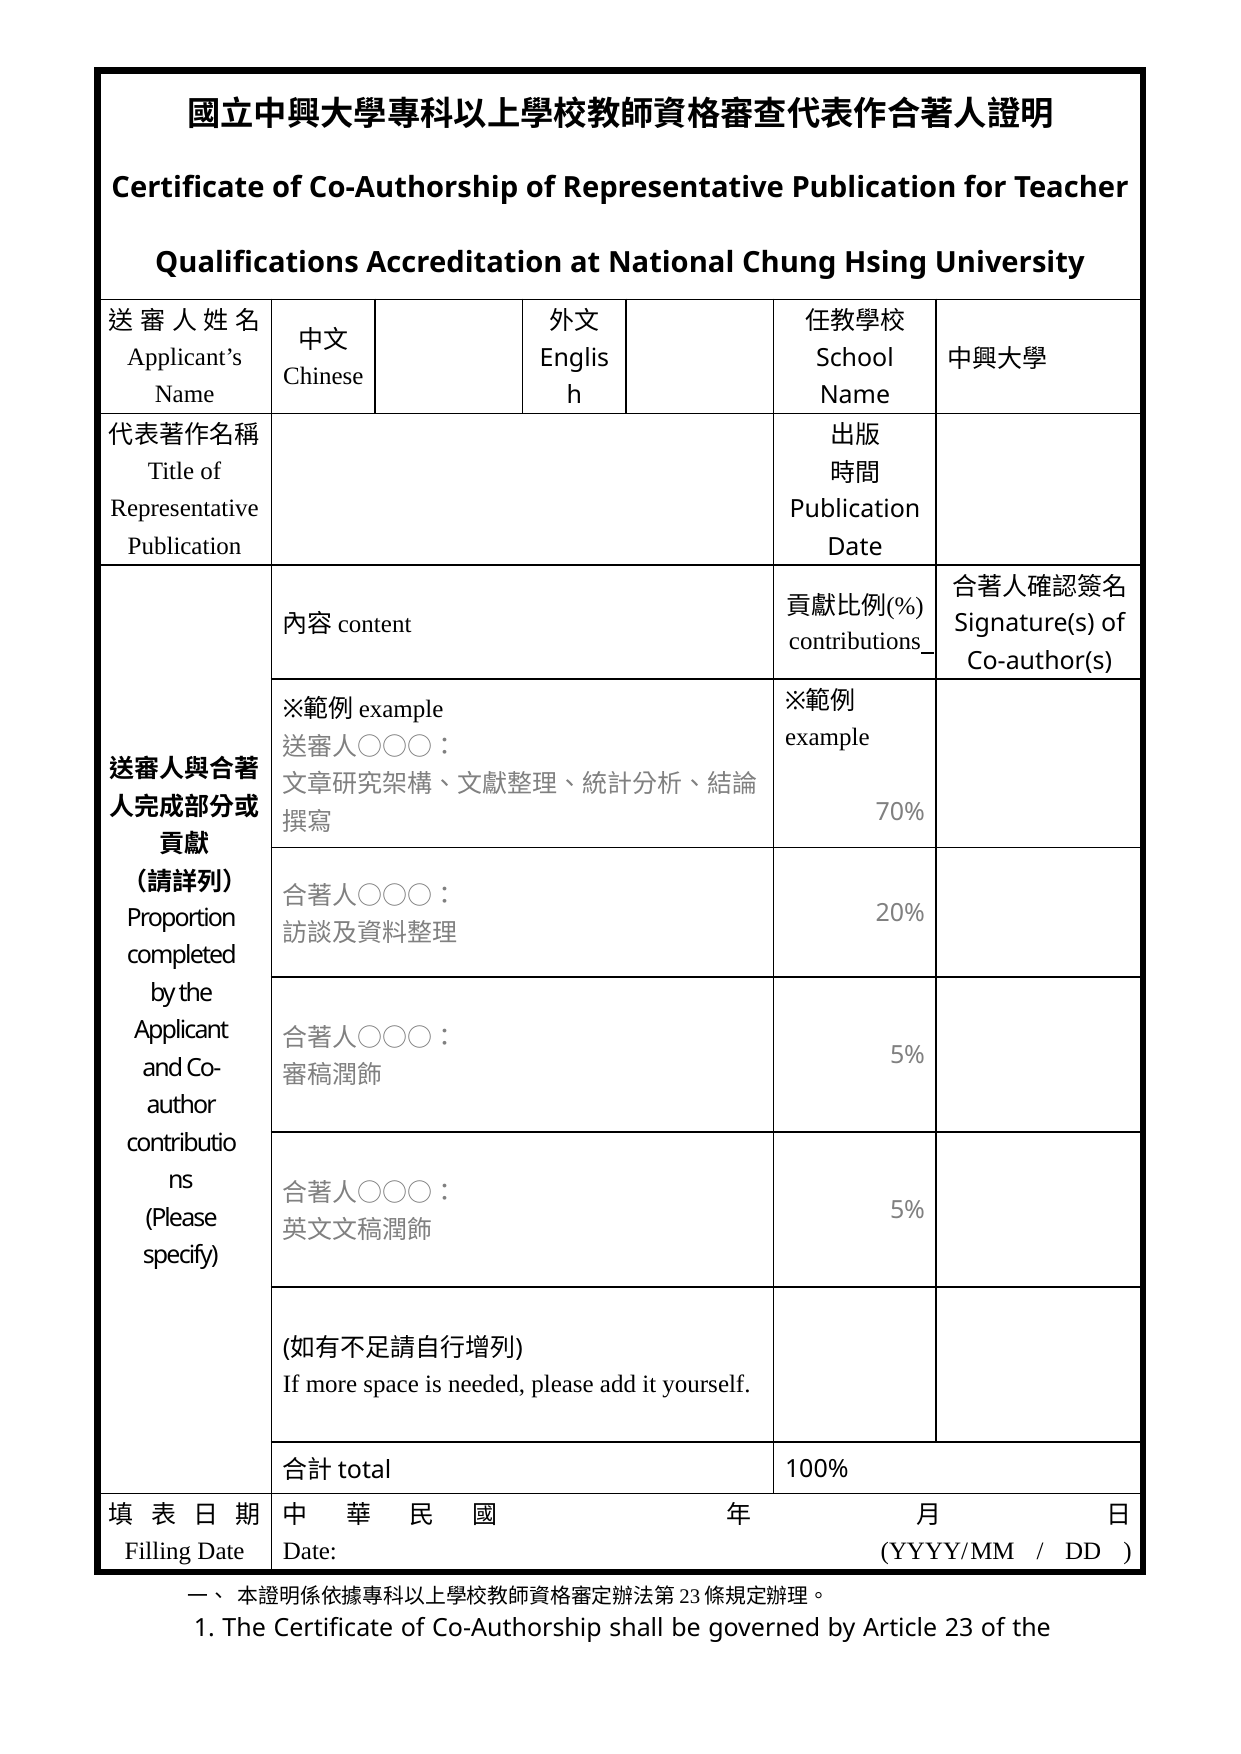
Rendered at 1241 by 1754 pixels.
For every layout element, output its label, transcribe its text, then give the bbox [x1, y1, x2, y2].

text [194, 1613, 1053, 1642]
table_cell 100% [774, 1443, 1140, 1492]
table_cell 5% [774, 1133, 935, 1286]
table_cell [272, 414, 773, 564]
table_cell 合著人○○○： 訪談及資料整理 [272, 848, 773, 976]
table_cell [937, 1133, 1140, 1286]
table_cell 代表著作名稱 Title of Representative Publication [101, 414, 271, 564]
table_cell 中興大學 [937, 300, 1140, 413]
table_cell 合著人○○○： 英文文稿潤飾 [272, 1133, 773, 1286]
table_cell 合計total [272, 1443, 773, 1492]
table_cell 中文 Chinese [272, 300, 374, 413]
table_cell ※範例example 送審人○○○： 文章研究架構、文獻整理、統計分析、結論撰寫 [272, 680, 773, 846]
table_cell [937, 1288, 1140, 1441]
table_cell 5% [774, 978, 935, 1131]
table_cell 外文 English [523, 300, 625, 413]
table_cell 內容content [272, 566, 773, 678]
table_cell [937, 414, 1140, 564]
table_cell 合著人確認簽名 Signature(s) of Co-author(s) [937, 566, 1140, 678]
table_cell 送審人姓名 Applicant’s Name [101, 300, 271, 413]
table_cell 填表日期 Filling Date [101, 1494, 271, 1569]
list 本證明係依據專科以上學校教師資格審定辦法第23條規定辦理。 [187, 1575, 1053, 1613]
table_cell 合著人○○○： 審稿潤飾 [272, 978, 773, 1131]
table_cell 貢獻比例(%) contributions [774, 566, 935, 678]
table_cell [376, 300, 522, 413]
table_cell 中華民國○○○年○○月○○日 Date: (YYYY/MM / DD ) [272, 1494, 1140, 1569]
table_cell 送審人與合著人完成部分或貢獻 （請詳列） Proportion completed by the Applicant and Co-author contributions (Please specify) [101, 566, 271, 1492]
table_cell ※範例example 70% [774, 680, 935, 846]
table_cell [937, 848, 1140, 976]
table_cell [937, 978, 1140, 1131]
table_cell [937, 680, 1140, 846]
table_cell 20% [774, 848, 935, 976]
table_cell 出版 時間 Publication Date [774, 414, 935, 564]
table_cell (如有不足請自行增列) If more space is needed, please add it yourself. [272, 1288, 773, 1441]
table_cell [627, 300, 773, 413]
table_cell [774, 1288, 935, 1441]
table_header 國立中興大學專科以上學校教師資格審查代表作合著人證明 Certificate of Co-Authorship of Representative Publication for Teacher Qualifications Accreditation at National Chung Hsing University [101, 74, 1140, 298]
table_cell 任教學校 School Name [774, 300, 935, 413]
